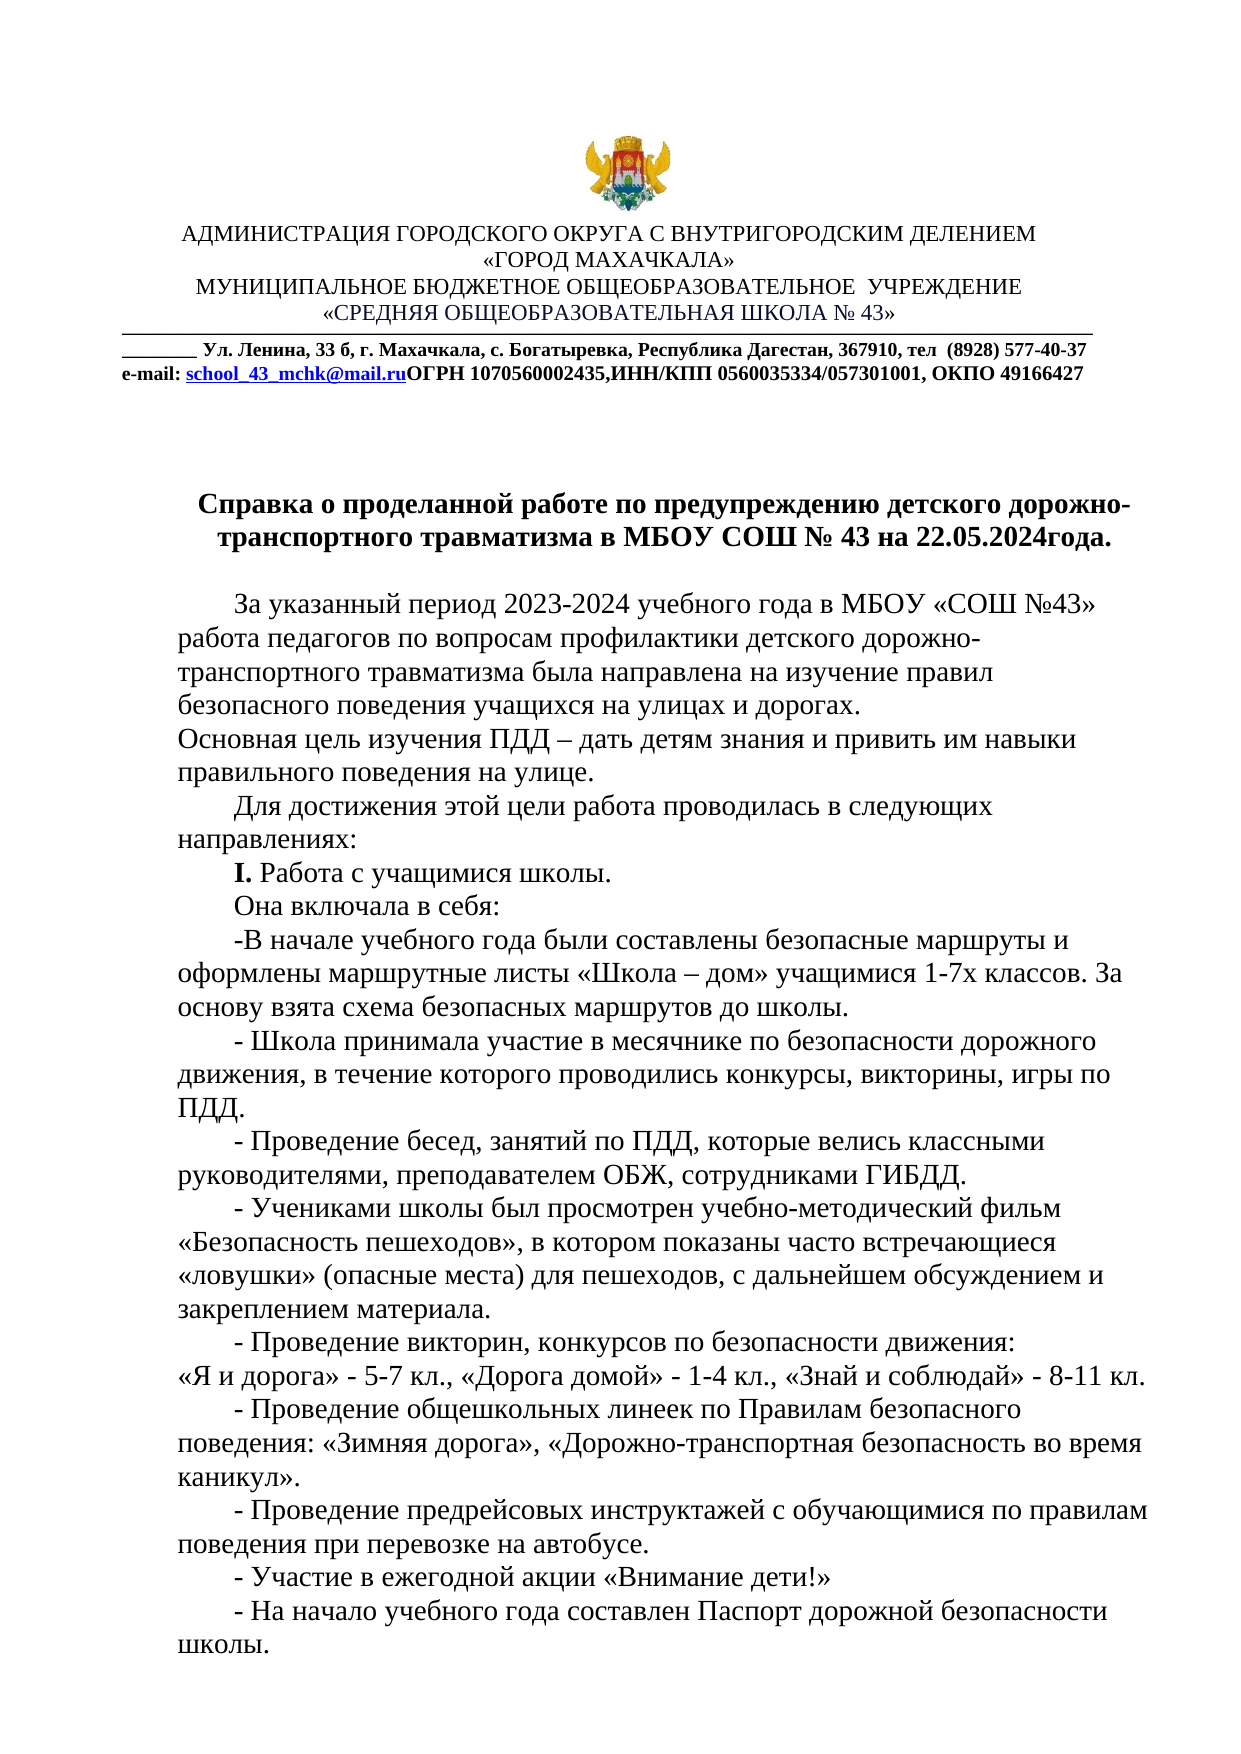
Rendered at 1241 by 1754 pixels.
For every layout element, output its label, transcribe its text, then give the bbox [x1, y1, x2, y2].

text Для достижения этой цели работа проводилась в следующих направлениях: [177, 788, 1152, 855]
text - Участие в ежегодной акции «Внимание дети!» [177, 1559, 1152, 1593]
text - Учениками школы был просмотрен учебно-методический фильм «Безопасность пешеходов», в котором показаны часто встречающиеся «ловушки» (опасные места) для пешеходов, с дальнейшем обсуждением и закреплением материала. [177, 1190, 1152, 1324]
text - Проведение общешкольных линеек по Правилам безопасного поведения: «Зимняя дорога», «Дорожно-транспортная безопасность во время каникул». [177, 1392, 1152, 1492]
text - На начало учебного года составлен Паспорт дорожной безопасности школы. [177, 1593, 1152, 1660]
text - Проведение предрейсовых инструктажей с обучающимися по правилам поведения при перевозке на автобусе. [177, 1492, 1152, 1559]
text - Проведение викторин, конкурсов по безопасности движения: «Я и дорога» - 5-7 кл., «Дорога домой» - 1-4 кл., «Знай и соблюдай» - 8-11 кл. [177, 1324, 1152, 1392]
subtitle АДМИНИСТРАЦИЯ ГОРОДСКОГО ОКРУГА С ВНУТРИГОРОДСКИМ ДЕЛЕНИЕМ [122, 220, 1096, 246]
text Она включала в себя: [177, 888, 1152, 922]
text -В начале учебного года были составлены безопасные маршруты и оформлены маршрутные листы «Школа – дом» учащимися 1-7х классов. За основу взята схема безопасных маршрутов до школы. [177, 922, 1152, 1023]
subtitle «СРЕДНЯЯ ОБЩЕОБРАЗОВАТЕЛЬНАЯ ШКОЛА № 43» [122, 299, 334, 325]
text Основная цель изучения ПДД – дать детям знания и привить им навыки правильного поведения на улице. [177, 721, 1152, 788]
text I. Работа с учащимися школы. [177, 855, 1152, 888]
text Справка о проделанной работе по предупреждению детского дорожно-транспортного травматизма в МБОУ СОШ № 43 на 22.05.2024года. [177, 486, 1152, 553]
subtitle «ГОРОД МАХАЧКАЛА» [122, 246, 1096, 273]
subtitle «СРЕДНЯЯ ОБЩЕОБРАЗОВАТЕЛЬНАЯ ШКОЛА № 43» [884, 299, 1096, 325]
text ___________________________________________________________________________________________________________________________________________________________________________________________________________________________________________________________ Ул. Ленина, 33 б, г. Махачкала, с. Богатыревка, Республика Дагестан, 367910, тел (8928) 577-40-37 e-mail: school_43_mchk@mail.ruОГРН 1070560002435,ИНН/КПП 0560035334/057301001, ОКПО 49166427 [122, 325, 1096, 385]
text За указанный период 2023-2024 учебного года в МБОУ «СОШ №43» работа педагогов по вопросам профилактики детского дорожно-транспортного травматизма была направлена на изучение правил безопасного поведения учащихся на улицах и дорогах. [177, 587, 1152, 721]
text - Проведение бесед, занятий по ПДД, которые велись классными руководителями, преподавателем ОБЖ, сотрудниками ГИБДД. [177, 1123, 1152, 1190]
picture [585, 136, 671, 211]
text - Школа принимала участие в месячнике по безопасности дорожного движения, в течение которого проводились конкурсы, викторины, игры по ПДД. [177, 1023, 1152, 1123]
subtitle МУНИЦИПАЛЬНОЕ БЮДЖЕТНОЕ ОБЩЕОБРАЗОВАТЕЛЬНОЕ УЧРЕЖДЕНИЕ [122, 273, 1096, 299]
